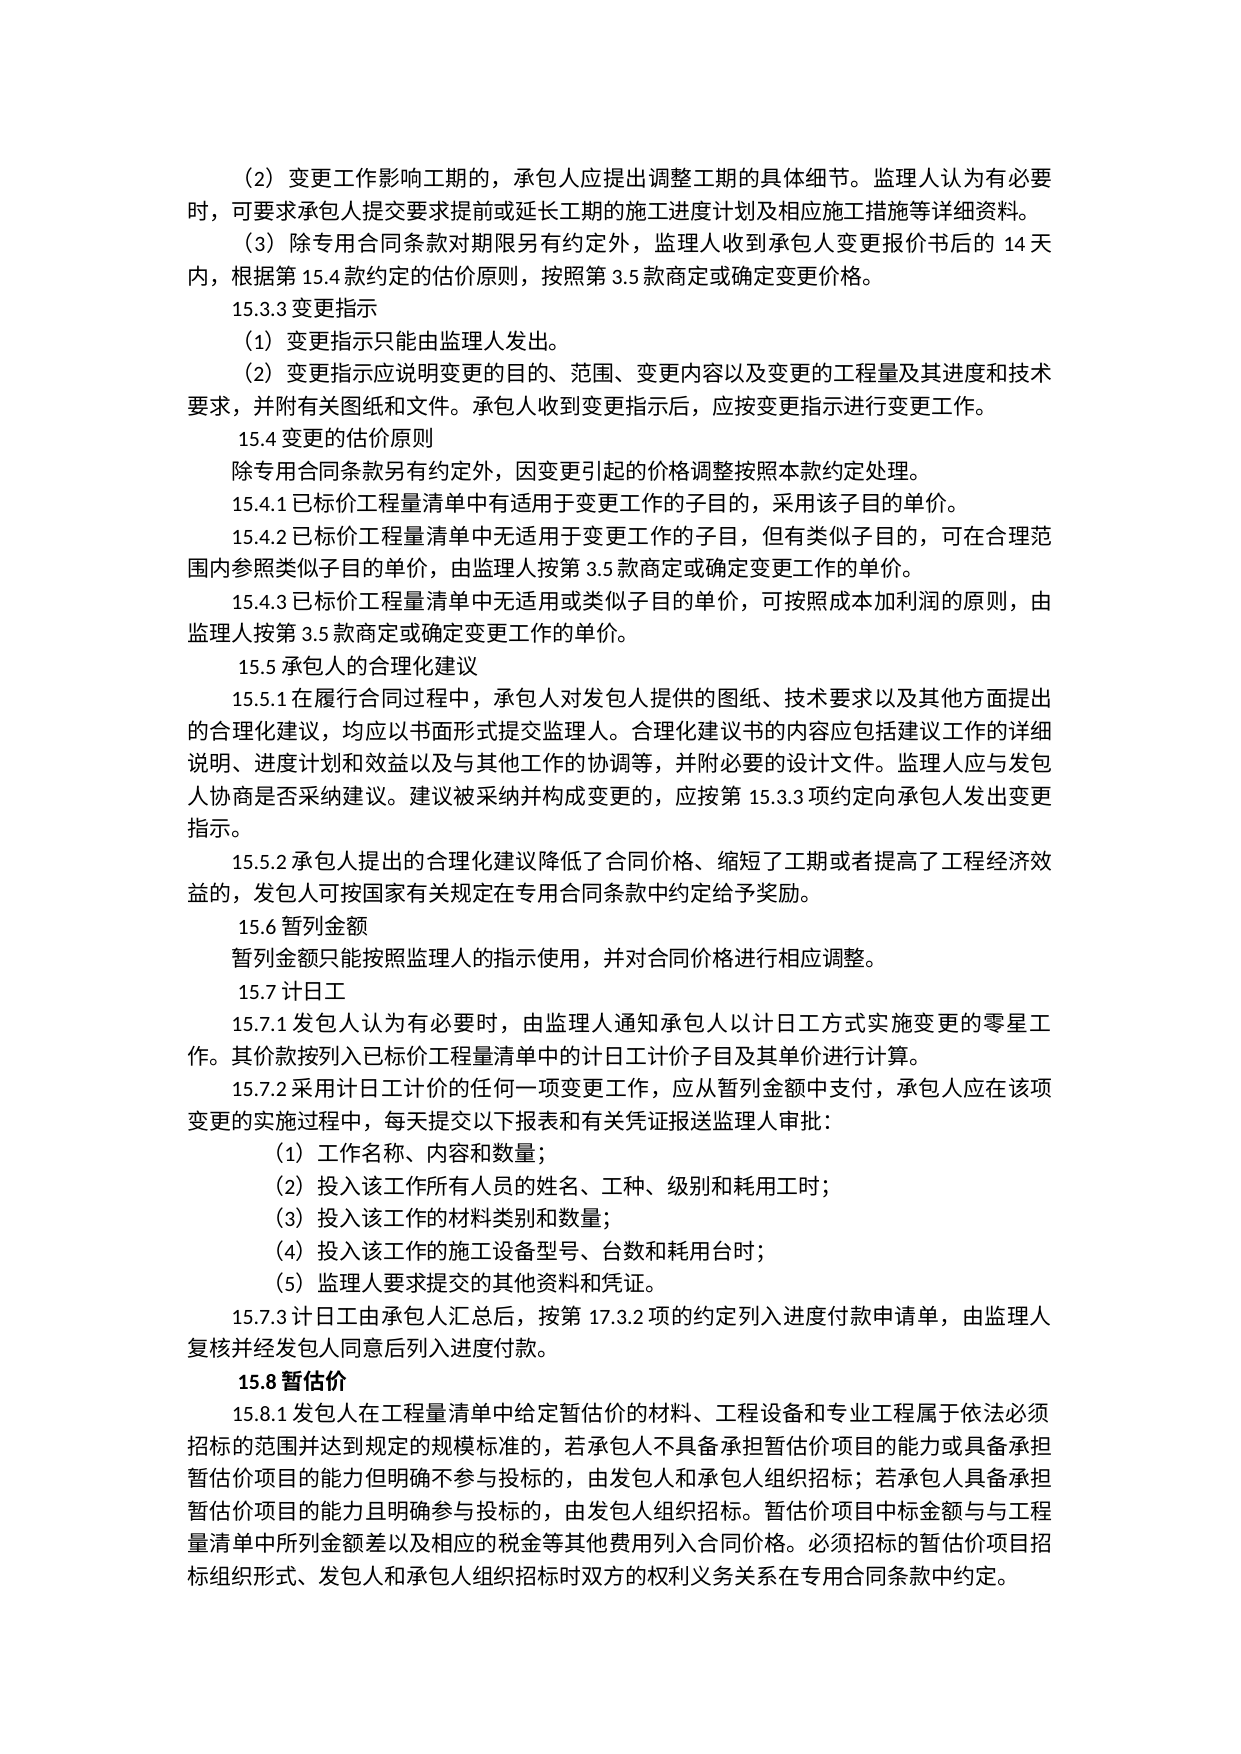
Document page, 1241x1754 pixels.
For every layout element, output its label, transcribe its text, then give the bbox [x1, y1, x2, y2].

text 15.4.1已标价工程量清单中有适用于变更工作的子目的，采用该子目的单价。 [187, 487, 1053, 519]
text 15.4.2已标价工程量清单中无适用于变更工作的子目，但有类似子目的，可在合理范围内参照类似子目的单价，由监理人按第3.5款商定或确定变更工作的单价。 [187, 519, 1053, 584]
text 15.4变更的估价原则 [187, 422, 1053, 454]
text 15.8暂估价 [187, 1364, 1053, 1397]
text 15.3.3变更指示 [187, 292, 1053, 324]
text （2）变更工作影响工期的，承包人应提出调整工期的具体细节。监理人认为有必要时，可要求承包人提交要求提前或延长工期的施工进度计划及相应施工措施等详细资料。 [187, 162, 1053, 227]
text 15.4.3已标价工程量清单中无适用或类似子目的单价，可按照成本加利润的原则，由监理人按第3.5款商定或确定变更工作的单价。 [187, 584, 1053, 649]
text 暂列金额只能按照监理人的指示使用，并对合同价格进行相应调整。 [187, 942, 1053, 974]
text 15.7.1发包人认为有必要时，由监理人通知承包人以计日工方式实施变更的零星工作。其价款按列入已标价工程量清单中的计日工计价子目及其单价进行计算。 [187, 1007, 1053, 1072]
text 除专用合同条款另有约定外，因变更引起的价格调整按照本款约定处理。 [187, 454, 1053, 487]
text 15.6暂列金额 [187, 909, 1053, 942]
text 15.5承包人的合理化建议 [187, 649, 1053, 682]
text （1）工作名称、内容和数量； [187, 1137, 1053, 1169]
text （5）监理人要求提交的其他资料和凭证。 [187, 1267, 1053, 1299]
text 15.7.3计日工由承包人汇总后，按第17.3.2项的约定列入进度付款申请单，由监理人复核并经发包人同意后列入进度付款。 [187, 1299, 1053, 1364]
text （3）投入该工作的材料类别和数量； [187, 1202, 1053, 1234]
text （3）除专用合同条款对期限另有约定外，监理人收到承包人变更报价书后的14天内，根据第15.4款约定的估价原则，按照第3.5款商定或确定变更价格。 [187, 227, 1053, 292]
text 15.5.2承包人提出的合理化建议降低了合同价格、缩短了工期或者提高了工程经济效益的，发包人可按国家有关规定在专用合同条款中约定给予奖励。 [187, 844, 1053, 909]
text （4）投入该工作的施工设备型号、台数和耗用台时； [187, 1234, 1053, 1267]
text 15.5.1在履行合同过程中，承包人对发包人提供的图纸、技术要求以及其他方面提出的合理化建议，均应以书面形式提交监理人。合理化建议书的内容应包括建议工作的详细说明、进度计划和效益以及与其他工作的协调等，并附必要的设计文件。监理人应与发包人协商是否采纳建议。建议被采纳并构成变更的，应按第15.3.3项约定向承包人发出变更指示。 [187, 682, 1053, 844]
text 15.8.1发包人在工程量清单中给定暂估价的材料、工程设备和专业工程属于依法必须招标的范围并达到规定的规模标准的，若承包人不具备承担暂估价项目的能力或具备承担暂估价项目的能力但明确不参与投标的，由发包人和承包人组织招标；若承包人具备承担暂估价项目的能力且明确参与投标的，由发包人组织招标。暂估价项目中标金额与与工程量清单中所列金额差以及相应的税金等其他费用列入合同价格。必须招标的暂估价项目招标组织形式、发包人和承包人组织招标时双方的权利义务关系在专用合同条款中约定。 [187, 1397, 1053, 1592]
text 15.7计日工 [187, 974, 1053, 1007]
text 15.7.2采用计日工计价的任何一项变更工作，应从暂列金额中支付，承包人应在该项变更的实施过程中，每天提交以下报表和有关凭证报送监理人审批： [187, 1072, 1053, 1137]
text （2）变更指示应说明变更的目的、范围、变更内容以及变更的工程量及其进度和技术要求，并附有关图纸和文件。承包人收到变更指示后，应按变更指示进行变更工作。 [187, 357, 1053, 422]
text （1）变更指示只能由监理人发出。 [187, 324, 1053, 357]
text （2）投入该工作所有人员的姓名、工种、级别和耗用工时； [187, 1169, 1053, 1202]
